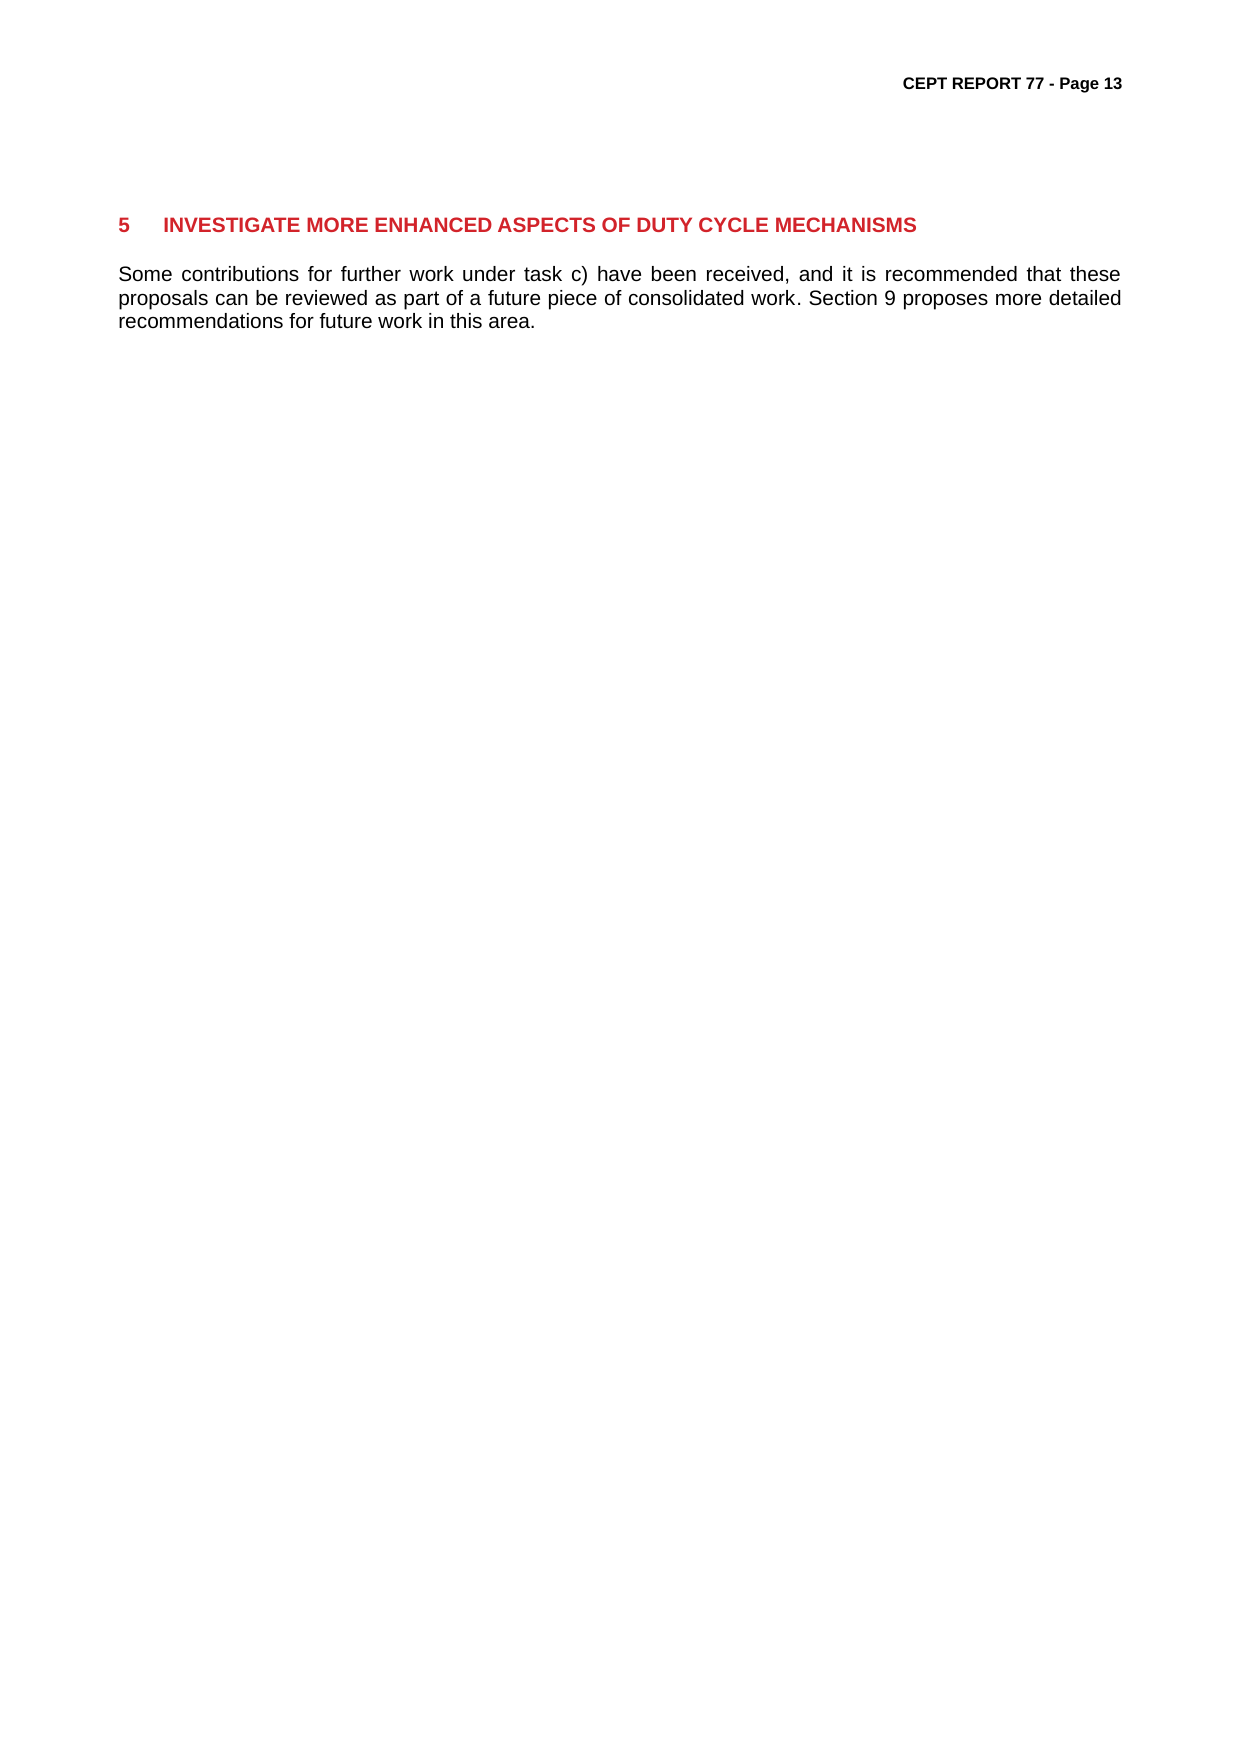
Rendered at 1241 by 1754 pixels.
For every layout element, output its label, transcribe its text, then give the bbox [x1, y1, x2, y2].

subtitle Investigate more enhanced aspects of duty cycle mechanisms [118, 212, 1122, 236]
text Some contributions for further work under task c) have been received, and it is recommended that these proposals can be reviewed as part of a future piece of consolidated work. Section 9 proposes more detailed recommendations for future work in this area. [118, 261, 1122, 333]
